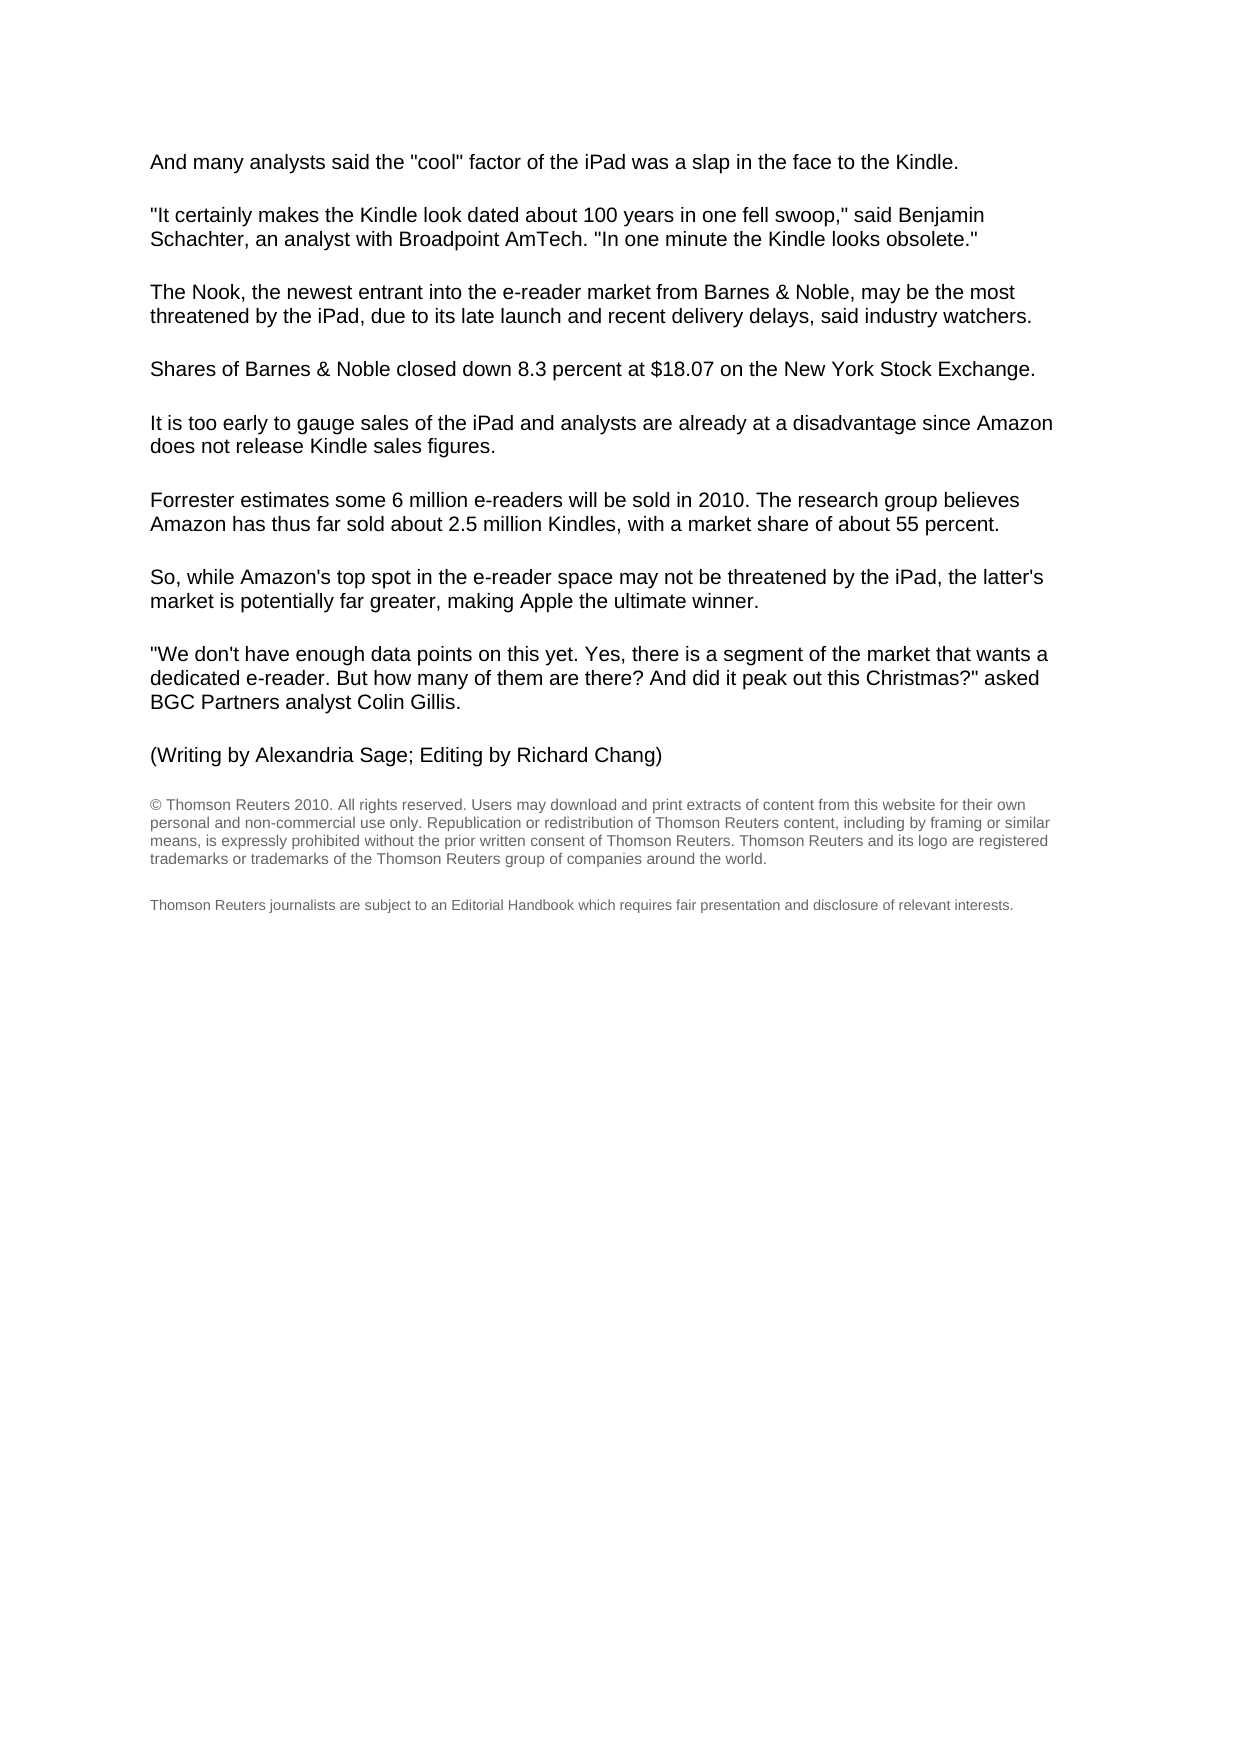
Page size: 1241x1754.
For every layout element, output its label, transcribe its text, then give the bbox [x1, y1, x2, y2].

text "We don't have enough data points on this yet. Yes, there is a segment of the market that wants a dedicated e-reader. But how many of them are there? And did it peak out this Christmas?" asked BGC Partners analyst Colin Gillis. [150, 642, 1090, 713]
text (Writing by Alexandria Sage; Editing by Richard Chang) [150, 743, 1090, 767]
text So, while Amazon's top spot in the e-reader space may not be threatened by the iPad, the latter's market is potentially far greater, making Apple the ultimate winner. [150, 564, 1090, 612]
text It is too early to gauge sales of the iPad and analysts are already at a disadvantage since Amazon does not release Kindle sales figures. [150, 410, 1090, 458]
text And many analysts said the "cool" factor of the iPad was a slap in the face to the Kindle. [150, 150, 1090, 174]
text The Nook, the newest entrant into the e-reader market from Barnes & Noble, may be the most threatened by the iPad, due to its late launch and recent delivery delays, said industry watchers. [150, 280, 1090, 328]
text Forrester estimates some 6 million e-readers will be sold in 2010. The research group believes Amazon has thus far sold about 2.5 million Kindles, with a market share of about 55 percent. [150, 487, 1090, 535]
text "It certainly makes the Kindle look dated about 100 years in one fell swoop," said Benjamin Schachter, an analyst with Broadpoint AmTech. "In one minute the Kindle looks obsolete." [150, 203, 1090, 251]
text Shares of Barnes & Noble closed down 8.3 percent at $18.07 on the New York Stock Exchange. [150, 357, 1090, 381]
text Thomson Reuters journalists are subject to an Editorial Handbook which requires fair presentation and disclosure of relevant interests. [150, 897, 1090, 914]
text © Thomson Reuters 2010. All rights reserved. Users may download and print extracts of content from this website for their own personal and non-commercial use only. Republication or redistribution of Thomson Reuters content, including by framing or similar means, is expressly prohibited without the prior written consent of Thomson Reuters. Thomson Reuters and its logo are registered trademarks or trademarks of the Thomson Reuters group of companies around the world. [150, 796, 1090, 868]
